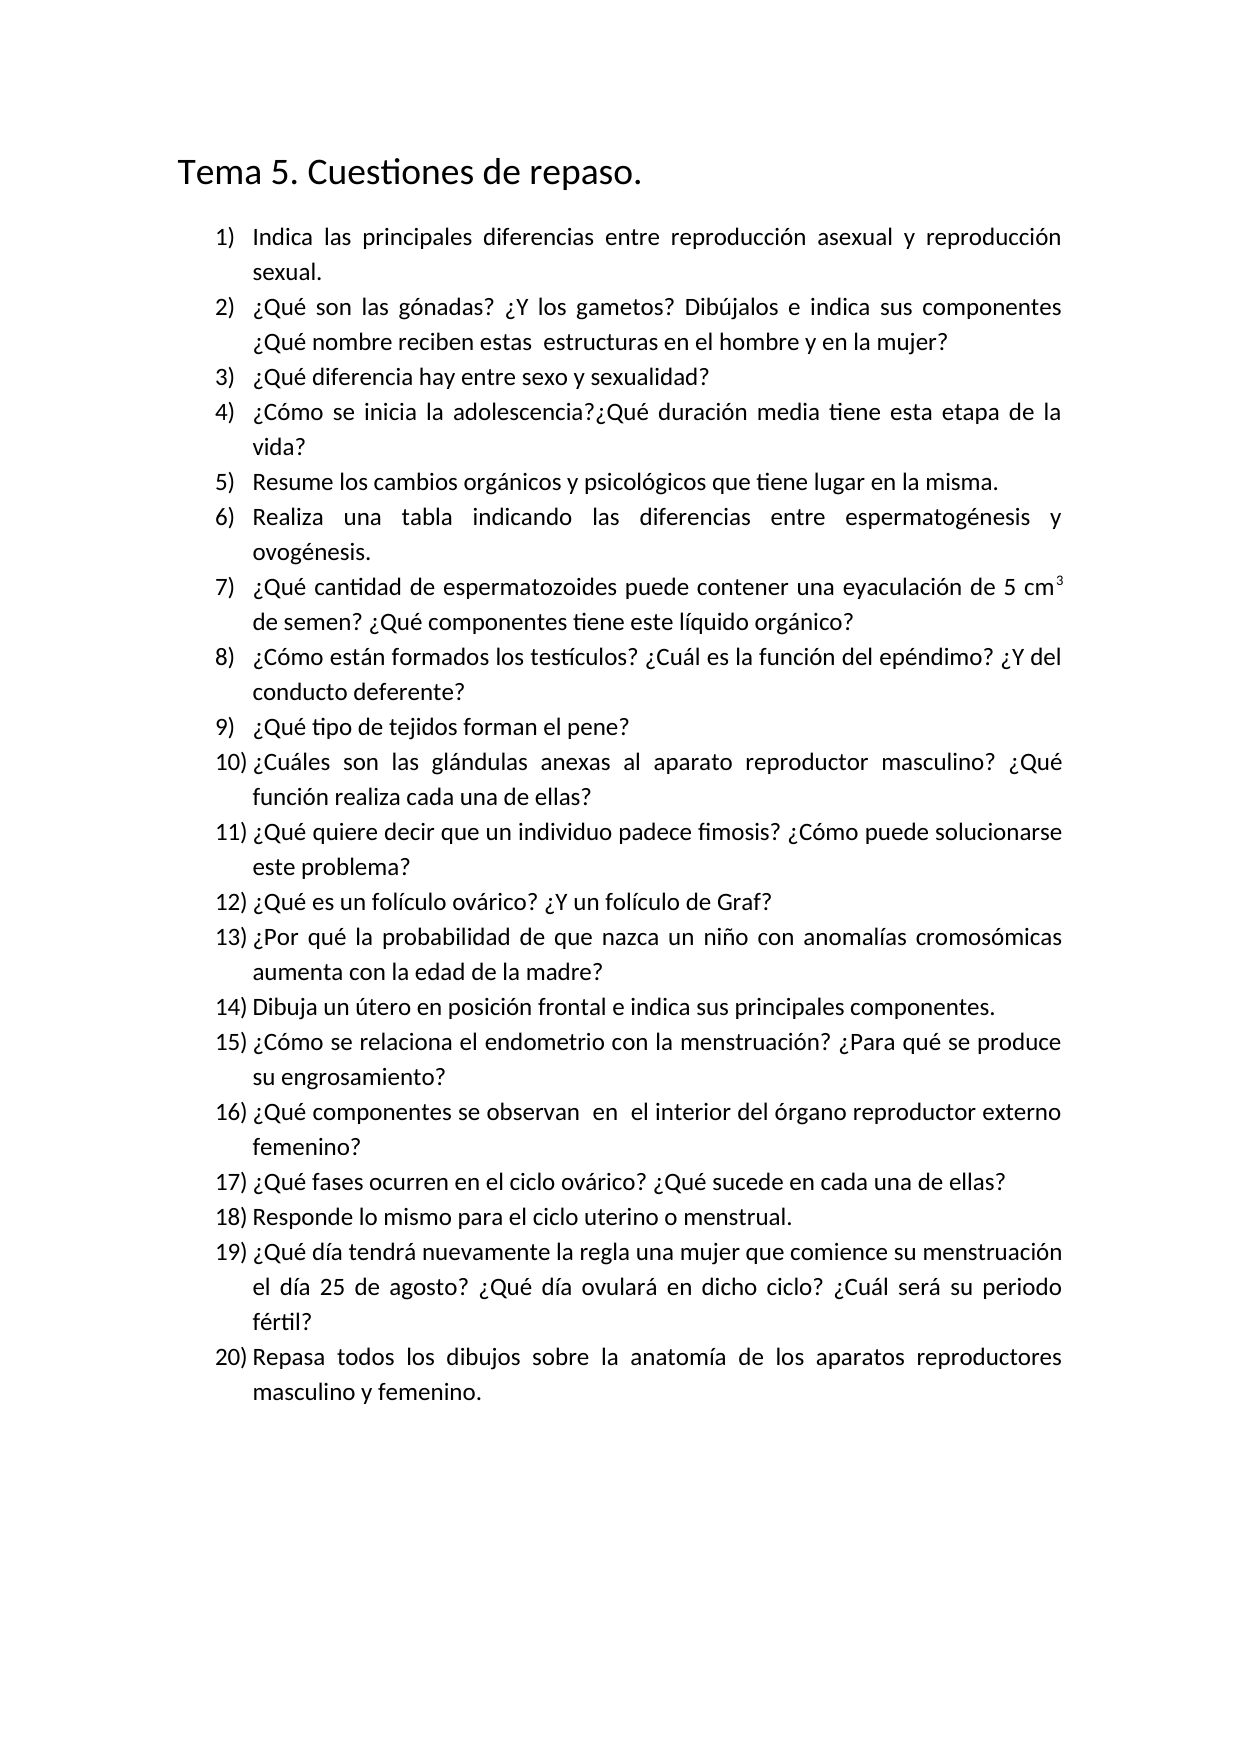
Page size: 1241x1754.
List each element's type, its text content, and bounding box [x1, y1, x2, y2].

text Tema 5. Cuestiones de repaso. [177, 148, 1063, 193]
list Responde lo mismo para el ciclo uterino o menstrual. [215, 1201, 1063, 1232]
list ¿Qué componentes se observan en el interior del órgano reproductor externo femenino? [215, 1096, 1063, 1162]
list ¿Cómo están formados los testículos? ¿Cuál es la función del epéndimo? ¿Y del conducto deferente? [215, 641, 1063, 707]
list ¿Por qué la probabilidad de que nazca un niño con anomalías cromosómicas aumenta con la edad de la madre? [215, 921, 1063, 987]
list ¿Cómo se inicia la adolescencia?¿Qué duración media tiene esta etapa de la vida? [215, 396, 1063, 462]
list ¿Qué diferencia hay entre sexo y sexualidad? [215, 361, 1063, 392]
list ¿Qué tipo de tejidos forman el pene? [215, 711, 1063, 742]
list Indica las principales diferencias entre reproducción asexual y reproducción sexual. [215, 221, 1063, 287]
list Repasa todos los dibujos sobre la anatomía de los aparatos reproductores masculino y femenino. [215, 1341, 1063, 1407]
list ¿Cómo se relaciona el endometrio con la menstruación? ¿Para qué se produce su engrosamiento? [215, 1026, 1063, 1092]
list Resume los cambios orgánicos y psicológicos que tiene lugar en la misma. [215, 466, 1063, 497]
list ¿Qué fases ocurren en el ciclo ovárico? ¿Qué sucede en cada una de ellas? [215, 1166, 1063, 1197]
list Dibuja un útero en posición frontal e indica sus principales componentes. [215, 991, 1063, 1022]
list ¿Qué cantidad de espermatozoides puede contener una eyaculación de 5 cm3 de semen? ¿Qué componentes tiene este líquido orgánico? [215, 571, 1063, 637]
list ¿Qué día tendrá nuevamente la regla una mujer que comience su menstruación el día 25 de agosto? ¿Qué día ovulará en dicho ciclo? ¿Cuál será su periodo fértil? [215, 1236, 1063, 1337]
list ¿Qué es un folículo ovárico? ¿Y un folículo de Graf? [215, 886, 1063, 917]
list ¿Qué son las gónadas? ¿Y los gametos? Dibújalos e indica sus componentes ¿Qué nombre reciben estas estructuras en el hombre y en la mujer? [215, 291, 1063, 357]
list ¿Qué quiere decir que un individuo padece fimosis? ¿Cómo puede solucionarse este problema? [215, 816, 1063, 882]
list ¿Cuáles son las glándulas anexas al aparato reproductor masculino? ¿Qué función realiza cada una de ellas? [215, 746, 1063, 812]
list Realiza una tabla indicando las diferencias entre espermatogénesis y ovogénesis. [215, 501, 1063, 567]
